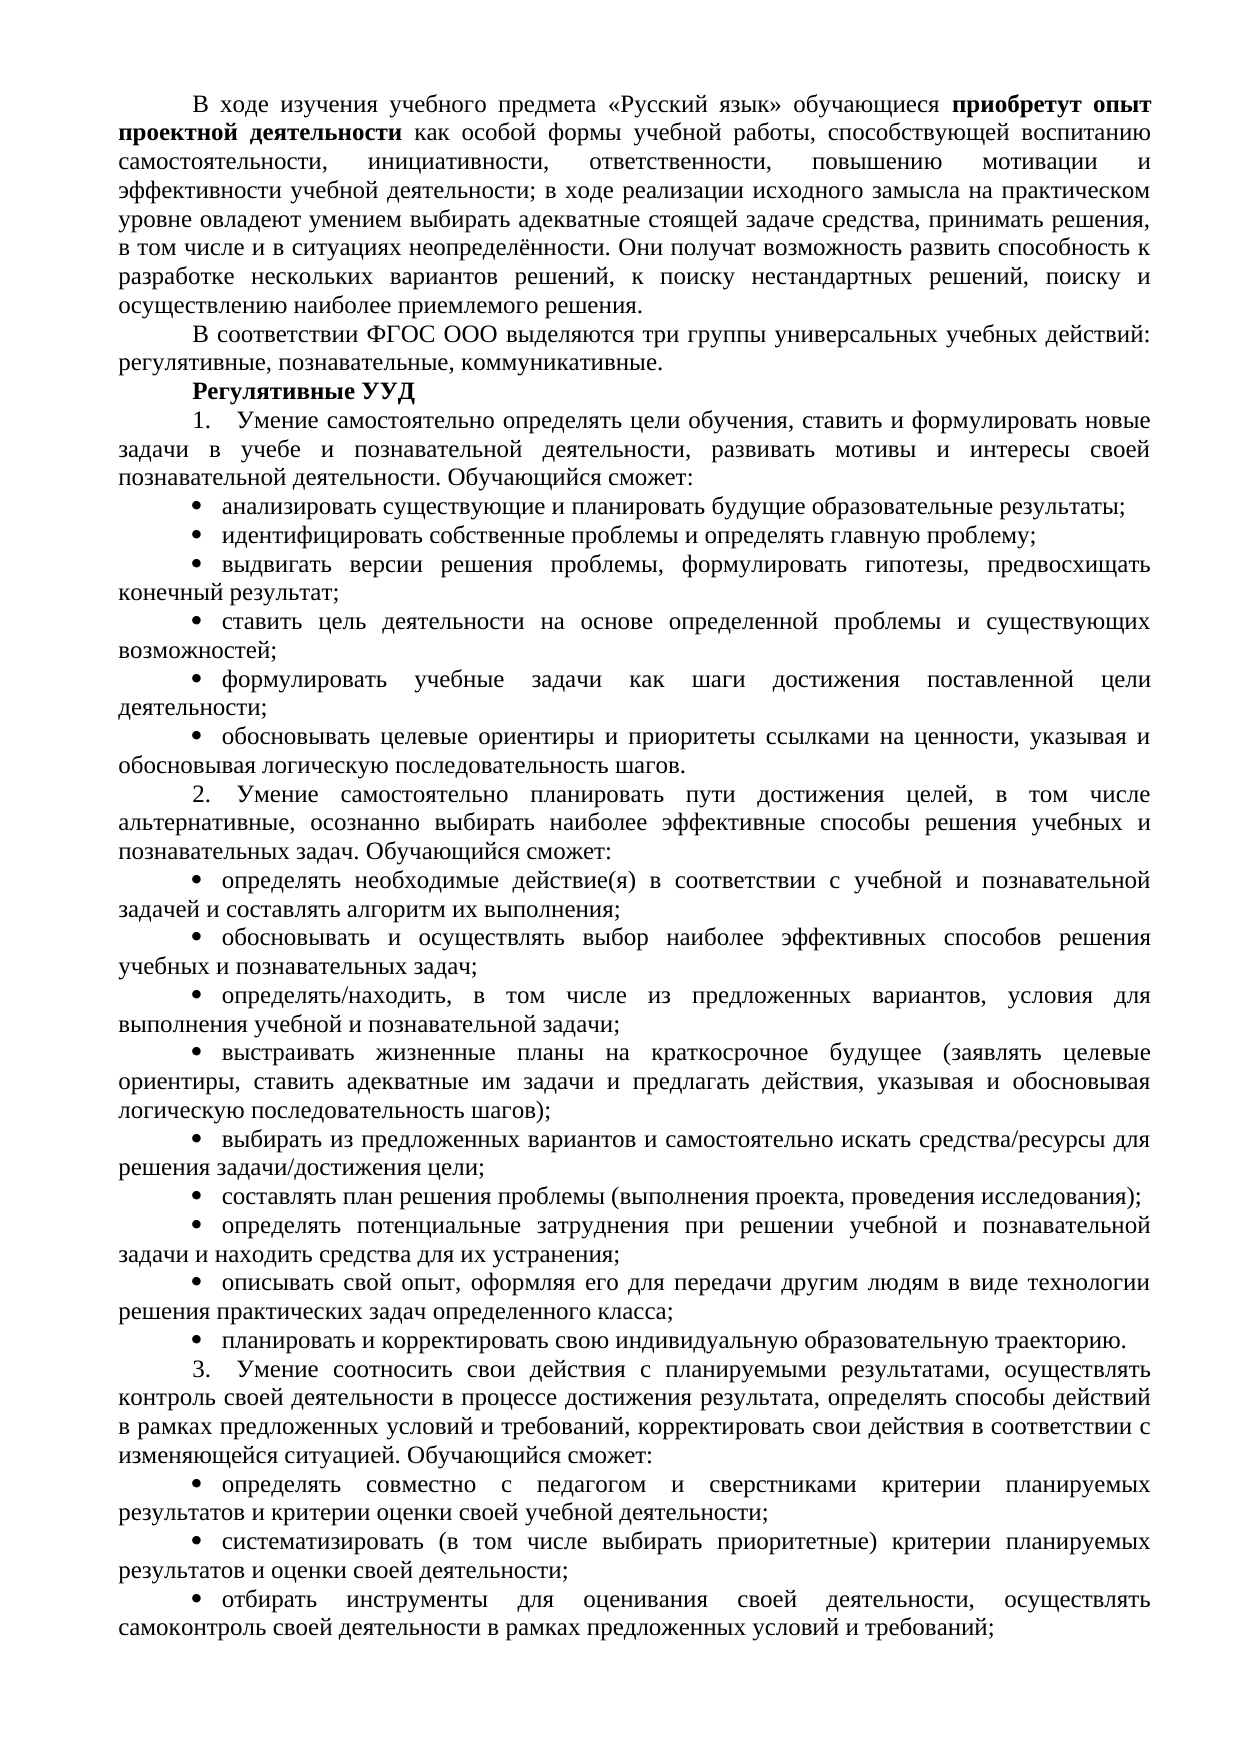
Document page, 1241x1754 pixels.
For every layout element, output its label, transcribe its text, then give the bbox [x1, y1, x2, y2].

list анализировать существующие и планировать будущие образовательные результаты; [118, 491, 1152, 520]
list Умение самостоятельно определять цели обучения, ставить и формулировать новые задачи в учебе и познавательной деятельности, развивать мотивы и интересы своей познавательной деятельности. Обучающийся сможет: [118, 405, 1152, 491]
list ставить цель деятельности на основе определенной проблемы и существующих возможностей; [118, 606, 1152, 664]
list выстраивать жизненные планы на краткосрочное будущее (заявлять целевые ориентиры, ставить адекватные им задачи и предлагать действия, указывая и обосновывая логическую последовательность шагов); [118, 1037, 1152, 1124]
list планировать и корректировать свою индивидуальную образовательную траекторию. [118, 1325, 1152, 1354]
text В соответствии ФГОС ООО выделяются три группы универсальных учебных действий: регулятивные, познавательные, коммуникативные. [118, 319, 1152, 376]
list определять потенциальные затруднения при решении учебной и познавательной задачи и находить средства для их устранения; [118, 1210, 1152, 1267]
text Регулятивные УУД [118, 376, 1152, 405]
list определять необходимые действие(я) в соответствии с учебной и познавательной задачей и составлять алгоритм их выполнения; [118, 865, 1152, 922]
list идентифицировать собственные проблемы и определять главную проблему; [118, 520, 1152, 549]
list формулировать учебные задачи как шаги достижения поставленной цели деятельности; [118, 664, 1152, 721]
list отбирать инструменты для оценивания своей деятельности, осуществлять самоконтроль своей деятельности в рамках предложенных условий и требований; [118, 1584, 1152, 1641]
list Умение самостоятельно планировать пути достижения целей, в том числе альтернативные, осознанно выбирать наиболее эффективные способы решения учебных и познавательных задач. Обучающийся сможет: [118, 779, 1152, 865]
list составлять план решения проблемы (выполнения проекта, проведения исследования); [118, 1181, 1152, 1210]
list описывать свой опыт, оформляя его для передачи другим людям в виде технологии решения практических задач определенного класса; [118, 1267, 1152, 1325]
list выдвигать версии решения проблемы, формулировать гипотезы, предвосхищать конечный результат; [118, 549, 1152, 606]
text В ходе изучения учебного предмета «Русский язык» обучающиеся приобретут опыт проектной деятельности как особой формы учебной работы, способствующей воспитанию самостоятельности, инициативности, ответственности, повышению мотивации и эффективности учебной деятельности; в ходе реализации исходного замысла на практическом уровне овладеют умением выбирать адекватные стоящей задаче средства, принимать решения, в том числе и в ситуациях неопределённости. Они получат возможность развить способность к разработке нескольких вариантов решений, к поиску нестандартных решений, поиску и осуществлению наиболее приемлемого решения. [118, 89, 1152, 319]
list выбирать из предложенных вариантов и самостоятельно искать средства/ресурсы для решения задачи/достижения цели; [118, 1124, 1152, 1181]
list обосновывать и осуществлять выбор наиболее эффективных способов решения учебных и познавательных задач; [118, 922, 1152, 980]
list определять/находить, в том числе из предложенных вариантов, условия для выполнения учебной и познавательной задачи; [118, 980, 1152, 1037]
list определять совместно с педагогом и сверстниками критерии планируемых результатов и критерии оценки своей учебной деятельности; [118, 1469, 1152, 1526]
list Умение соотносить свои действия с планируемыми результатами, осуществлять контроль своей деятельности в процессе достижения результата, определять способы действий в рамках предложенных условий и требований, корректировать свои действия в соответствии с изменяющейся ситуацией. Обучающийся сможет: [118, 1354, 1152, 1469]
list обосновывать целевые ориентиры и приоритеты ссылками на ценности, указывая и обосновывая логическую последовательность шагов. [118, 721, 1152, 779]
list систематизировать (в том числе выбирать приоритетные) критерии планируемых результатов и оценки своей деятельности; [118, 1526, 1152, 1584]
